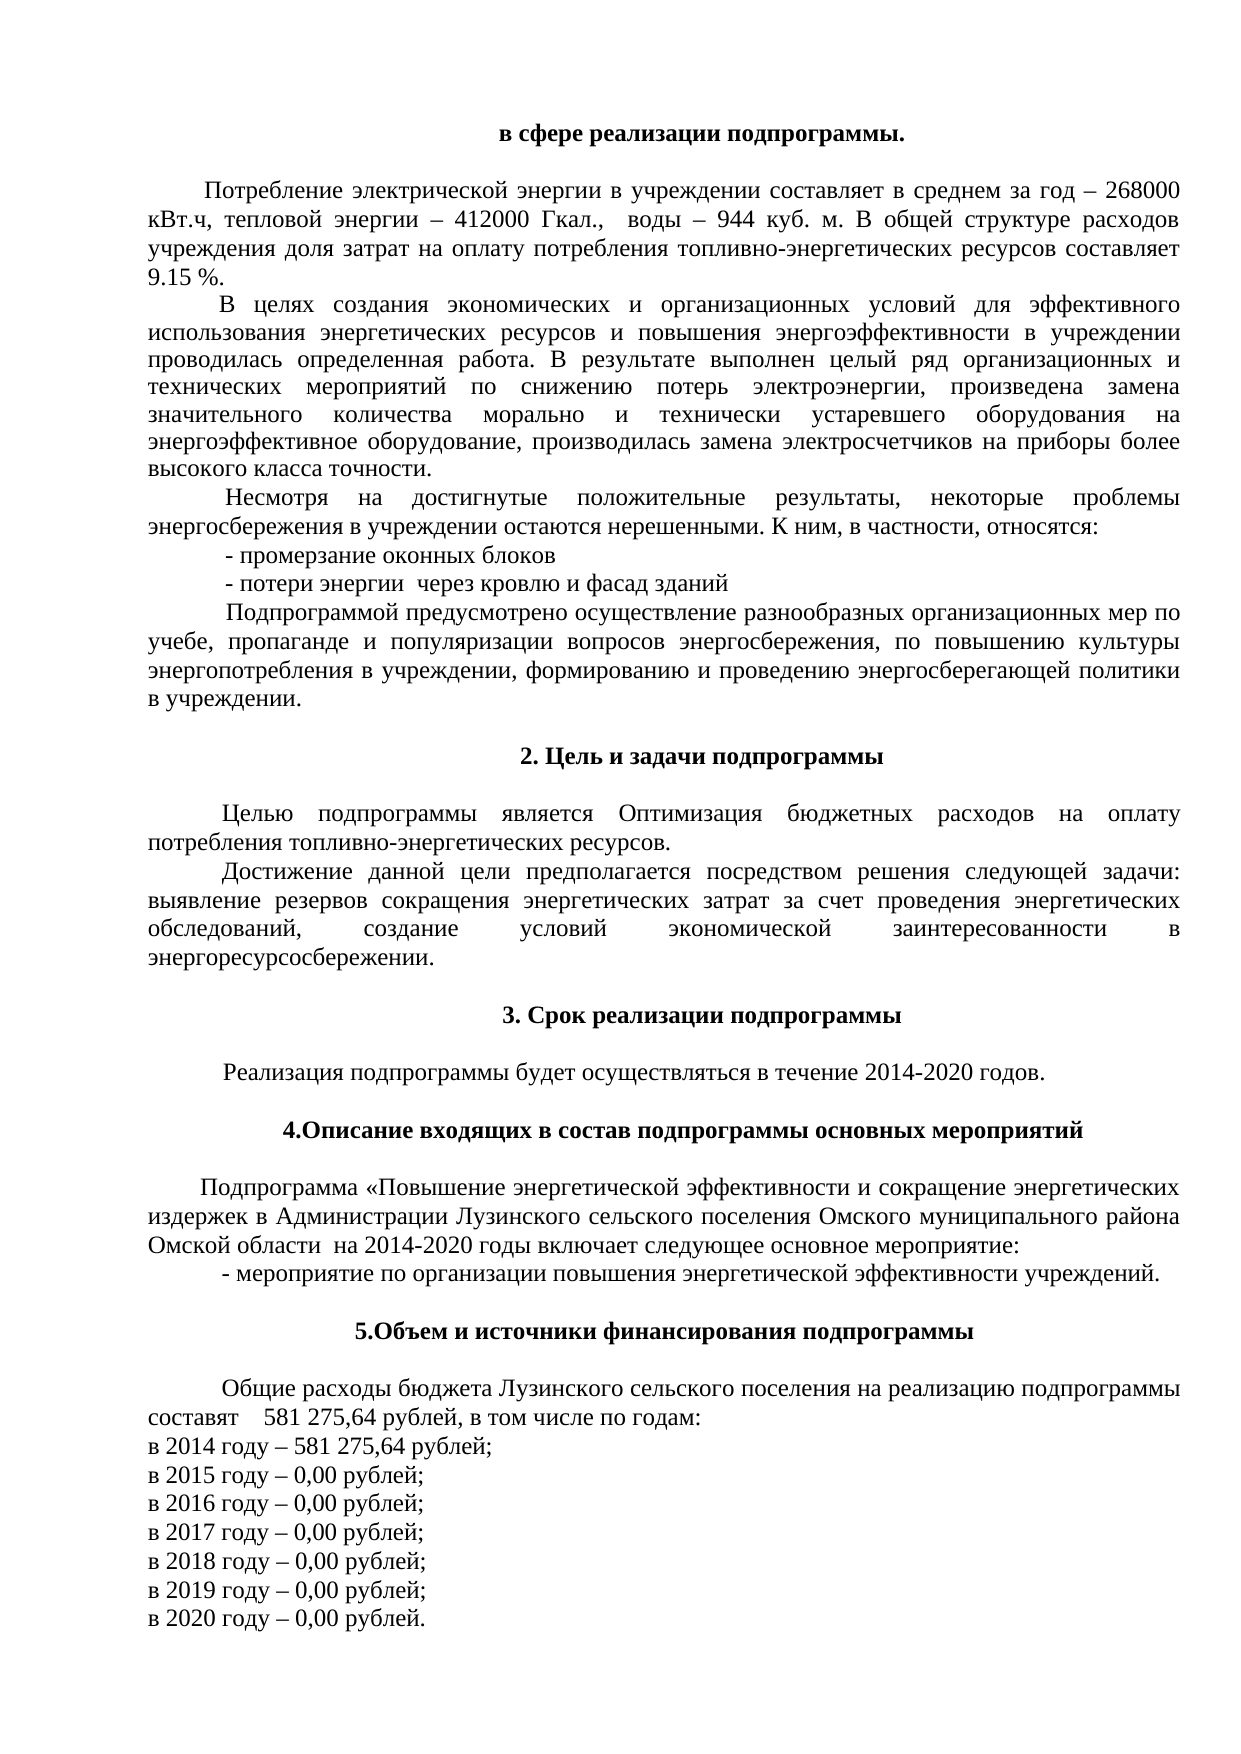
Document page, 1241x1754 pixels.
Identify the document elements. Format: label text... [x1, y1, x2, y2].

text Потребление электрической энергии в учреждении составляет в среднем за год – 268000 кВт.ч, тепловой энергии – 412000 Гкал., воды – 944 куб. м. В общей структуре расходов учреждения доля затрат на оплату потребления топливно-энергетических ресурсов составляет 9.15 %. [148, 176, 1181, 291]
text в 2020 году – 0,00 рублей. [148, 1603, 1181, 1632]
text в 2019 году – 0,00 рублей; [148, 1575, 1181, 1603]
text 3. Срок реализации подпрограммы [148, 1000, 1181, 1028]
text в 2018 году – 0,00 рублей; [148, 1546, 1181, 1575]
text в 2015 году – 0,00 рублей; [148, 1460, 1181, 1488]
text Реализация подпрограммы будет осуществляться в течение 2014-2020 годов. [148, 1057, 1181, 1086]
text в сфере реализации подпрограммы. [223, 118, 1181, 147]
text Целью подпрограммы является Оптимизация бюджетных расходов на оплату потребления топливно-энергетических ресурсов. [148, 798, 1181, 856]
text в 2014 году – 581 275,64 рублей; [148, 1431, 1181, 1460]
text В целях создания экономических и организационных условий для эффективного использования энергетических ресурсов и повышения энергоэффективности в учреждении проводилась определенная работа. В результате выполнен целый ряд организационных и технических мероприятий по снижению потерь электроэнергии, произведена замена значительного количества морально и технически устаревшего оборудования на энергоэффективное оборудование, производилась замена электросчетчиков на приборы более высокого класса точности. [148, 291, 1181, 482]
text Общие расходы бюджета Лузинского сельского поселения на реализацию подпрограммы составят 581 275,64 рублей, в том числе по годам: [148, 1373, 1181, 1431]
text - мероприятие по организации повышения энергетической эффективности учреждений. [148, 1258, 1181, 1287]
text 5.Объем и источники финансирования подпрограммы [148, 1316, 1181, 1345]
text в 2016 году – 0,00 рублей; [148, 1488, 1181, 1517]
text Подпрограмма «Повышение энергетической эффективности и сокращение энергетических издержек в Администрации Лузинского сельского поселения Омского муниципального района Омской области на 2014-2020 годы включает следующее основное мероприятие: [148, 1172, 1181, 1258]
text - потери энергии через кровлю и фасад зданий [148, 568, 1181, 597]
text 4.Описание входящих в состав подпрограммы основных мероприятий [185, 1115, 1181, 1143]
text Подпрограммой предусмотрено осуществление разнообразных организационных мер по учебе, пропаганде и популяризации вопросов энергосбережения, по повышению культуры энергопотребления в учреждении, формированию и проведению энергосберегающей политики в учреждении. [148, 597, 1181, 712]
text Достижение данной цели предполагается посредством решения следующей задачи: выявление резервов сокращения энергетических затрат за счет проведения энергетических обследований, создание условий экономической заинтересованности в энергоресурсосбережении. [148, 856, 1181, 971]
text в 2017 году – 0,00 рублей; [148, 1517, 1181, 1546]
subtitle 2. Цель и задачи подпрограммы [148, 741, 1181, 770]
text - промерзание оконных блоков [148, 540, 1181, 568]
text Несмотря на достигнутые положительные результаты, некоторые проблемы энергосбережения в учреждении остаются нерешенными. К ним, в частности, относятся: [148, 482, 1181, 540]
